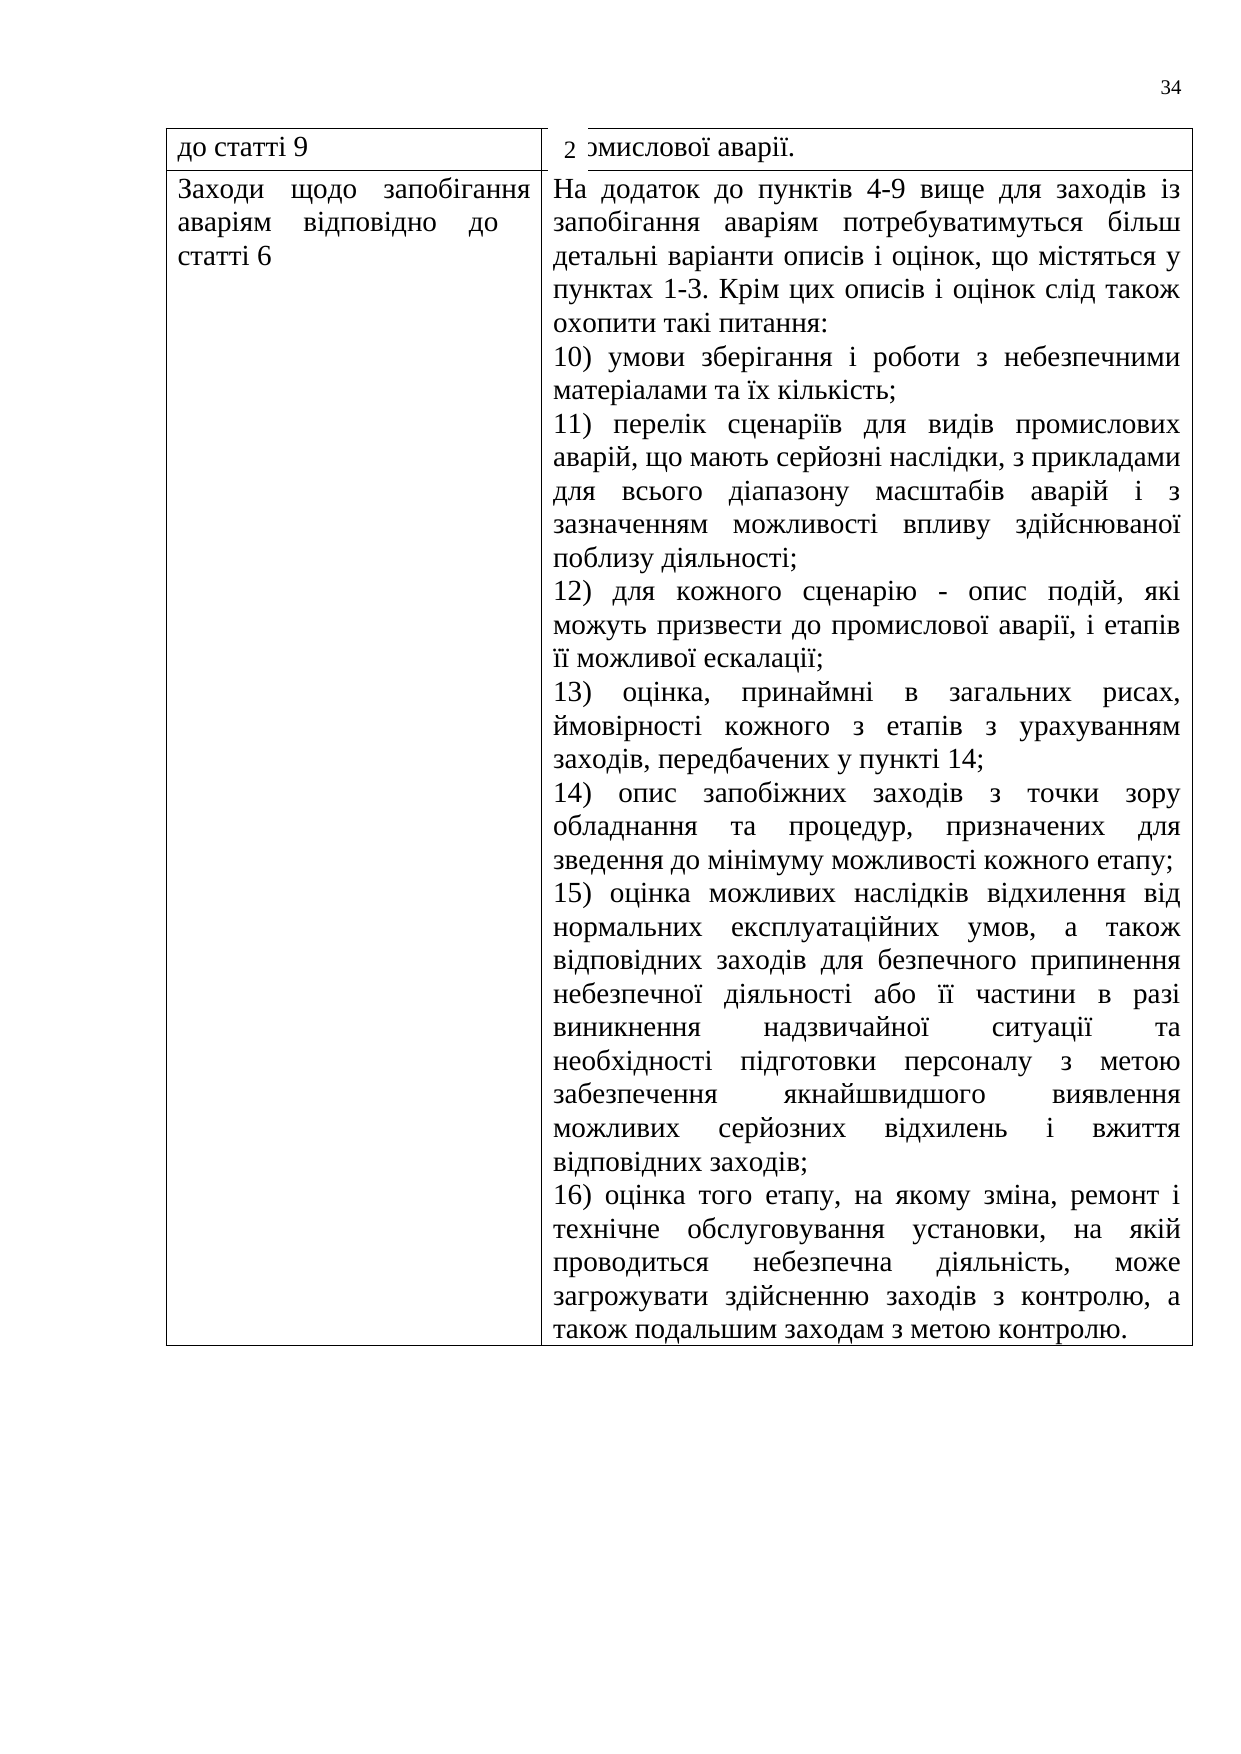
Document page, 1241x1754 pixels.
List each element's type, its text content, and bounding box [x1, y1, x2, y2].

table_cell Заходи щодо запобігання аваріям відповідно до статті 6 [167, 171, 541, 1345]
table_cell На додаток до пунктів 1-4 вище: 9) Люди, які можуть постраждати в результаті промислової аварії. [588, 129, 1192, 170]
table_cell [167, 129, 541, 170]
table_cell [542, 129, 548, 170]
table_cell На додаток до пунктів 4-9 вище для заходів із запобігання аваріям потребуватимуться більш детальні варіанти описів і оцінок, що містяться у пунктах 1-3. Крім цих описів і оцінок слід також охопити такі питання: 10) умови зберігання і роботи з небезпечними матеріалами та їх кількість; 11) перелік сценаріїв для видів промислових аварій, що мають серйозні наслідки, з прикладами для всього діапазону масштабів аварій і з зазначенням можливості впливу здійснюваної поблизу діяльності; 12) для кожного сценарію - опис подій, які можуть призвести до промислової аварії, і етапів її можливої ескалації; 13) оцінка, принаймні в загальних рисах, ймовірності кожного з етапів з урахуванням заходів, передбачених у пункті 14; 14) опис запобіжних заходів з точки зору обладнання та процедур, призначених для зведення до мінімуму можливості кожного етапу; 15) оцінка можливих наслідків відхилення від нормальних експлуатаційних умов, а також відповідних заходів для безпечного припинення небезпечної діяльності або її частини в разі виникнення надзвичайної ситуації та необхідності підготовки персоналу з метою забезпечення якнайшвидшого виявлення можливих серйозних відхилень і вжиття відповідних заходів; 16) оцінка того етапу, на якому зміна, ремонт і технічне обслуговування установки, на якій проводиться небезпечна діяльність, може загрожувати здійсненню заходів з контролю, а також подальшим заходам з метою контролю. [542, 171, 1192, 1345]
